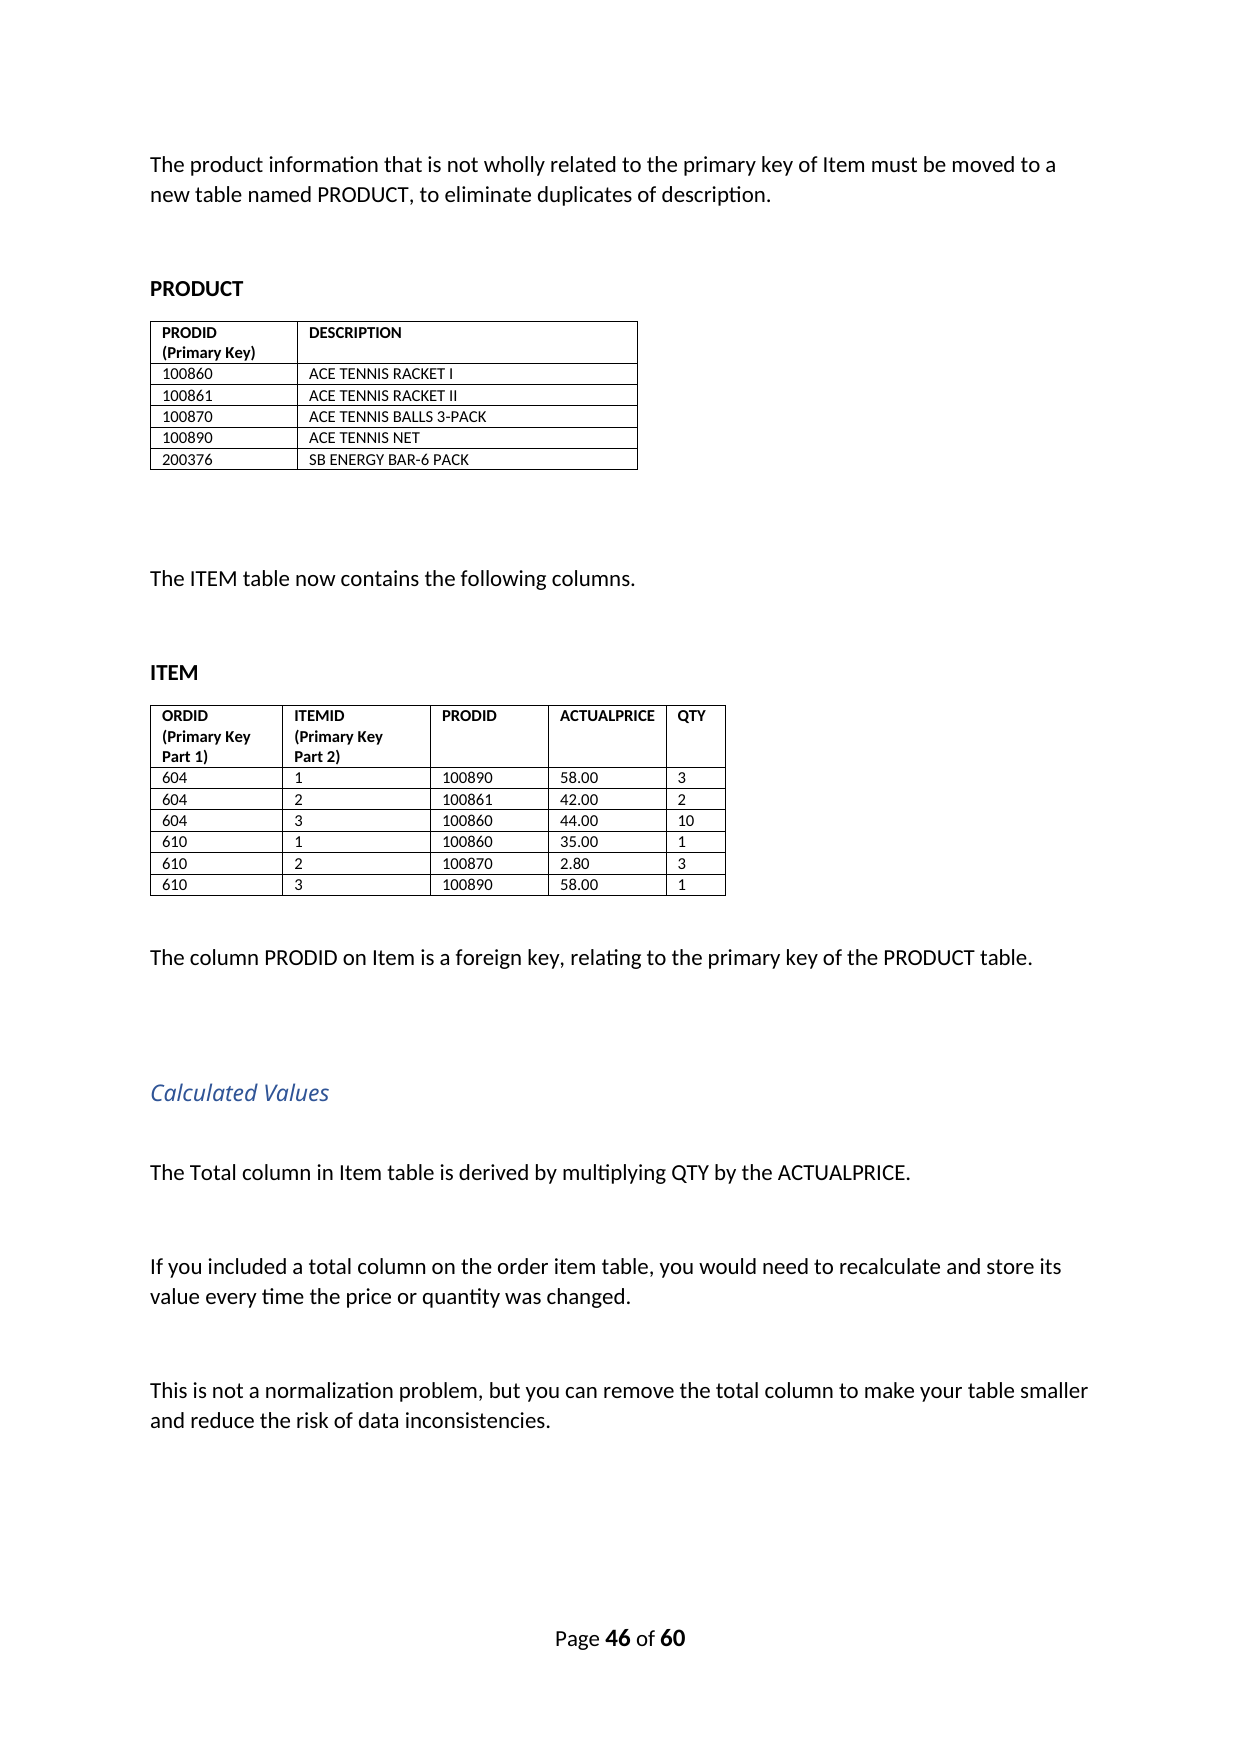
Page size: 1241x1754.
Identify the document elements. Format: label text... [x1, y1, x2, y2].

table_cell 100870 [431, 853, 548, 873]
table_header ORDID (Primary Key Part 1) [151, 706, 282, 767]
table_cell 3 [283, 875, 430, 895]
table_cell 100860 [431, 810, 548, 831]
table_cell 44.00 [549, 810, 666, 831]
table_cell 3 [283, 810, 430, 831]
table_header PRODID [431, 706, 548, 767]
table_cell 58.00 [549, 875, 666, 895]
text PRODUCT [150, 274, 1090, 302]
table_cell ACE TENNIS BALLS 3-PACK [298, 406, 637, 427]
text The product information that is not wholly related to the primary key of Item must be moved to a new table named PRODUCT, to eliminate duplicates of description. [150, 150, 1090, 208]
table_cell 100890 [431, 875, 548, 895]
table_cell 2 [283, 789, 430, 809]
table_cell 1 [283, 832, 430, 852]
table_cell 604 [151, 768, 282, 788]
table_cell 610 [151, 832, 282, 852]
table_cell 10 [667, 810, 725, 831]
text The Total column in Item table is derived by multiplying QTY by the ACTUALPRICE. [150, 1158, 1090, 1186]
table_cell 1 [667, 875, 725, 895]
table_cell 604 [151, 789, 282, 809]
text If you included a total column on the order item table, you would need to recalculate and store its value every time the price or quantity was changed. [150, 1252, 1090, 1310]
table_cell 100870 [151, 406, 297, 427]
table_header PRODID (Primary Key) [151, 322, 297, 362]
table_cell 2 [667, 789, 725, 809]
table_cell 58.00 [549, 768, 666, 788]
table_header QTY [667, 706, 725, 767]
table_cell 100860 [431, 832, 548, 852]
table_cell 2 [283, 853, 430, 873]
table_cell 1 [667, 832, 725, 852]
table_cell SB ENERGY BAR-6 PACK [298, 449, 637, 469]
table_cell 3 [667, 853, 725, 873]
table_header DESCRIPTION [298, 322, 637, 362]
table_cell 100861 [431, 789, 548, 809]
table_cell 42.00 [549, 789, 666, 809]
table_cell 100890 [151, 428, 297, 448]
text ITEM [150, 658, 1090, 686]
table_cell 610 [151, 875, 282, 895]
table_cell ACE TENNIS NET [298, 428, 637, 448]
table_cell 610 [151, 853, 282, 873]
table_header ITEMID (Primary Key Part 2) [283, 706, 430, 767]
table_cell 35.00 [549, 832, 666, 852]
table_header ACTUALPRICE [549, 706, 666, 767]
table_cell 100890 [431, 768, 548, 788]
table_cell 100860 [151, 364, 297, 384]
table_cell 3 [667, 768, 725, 788]
table_cell 604 [151, 810, 282, 831]
text This is not a normalization problem, but you can remove the total column to make your table smaller and reduce the risk of data inconsistencies. [150, 1376, 1090, 1434]
text The column PRODID on Item is a foreign key, relating to the primary key of the PRODUCT table. [150, 943, 1090, 971]
subtitle Calculated Values [150, 1077, 1090, 1109]
table_cell 2.80 [549, 853, 666, 873]
table_cell 100861 [151, 385, 297, 405]
table_cell ACE TENNIS RACKET I [298, 364, 637, 384]
text The ITEM table now contains the following columns. [150, 564, 1090, 592]
table_cell ACE TENNIS RACKET II [298, 385, 637, 405]
table_cell 1 [283, 768, 430, 788]
table_cell 200376 [151, 449, 297, 469]
